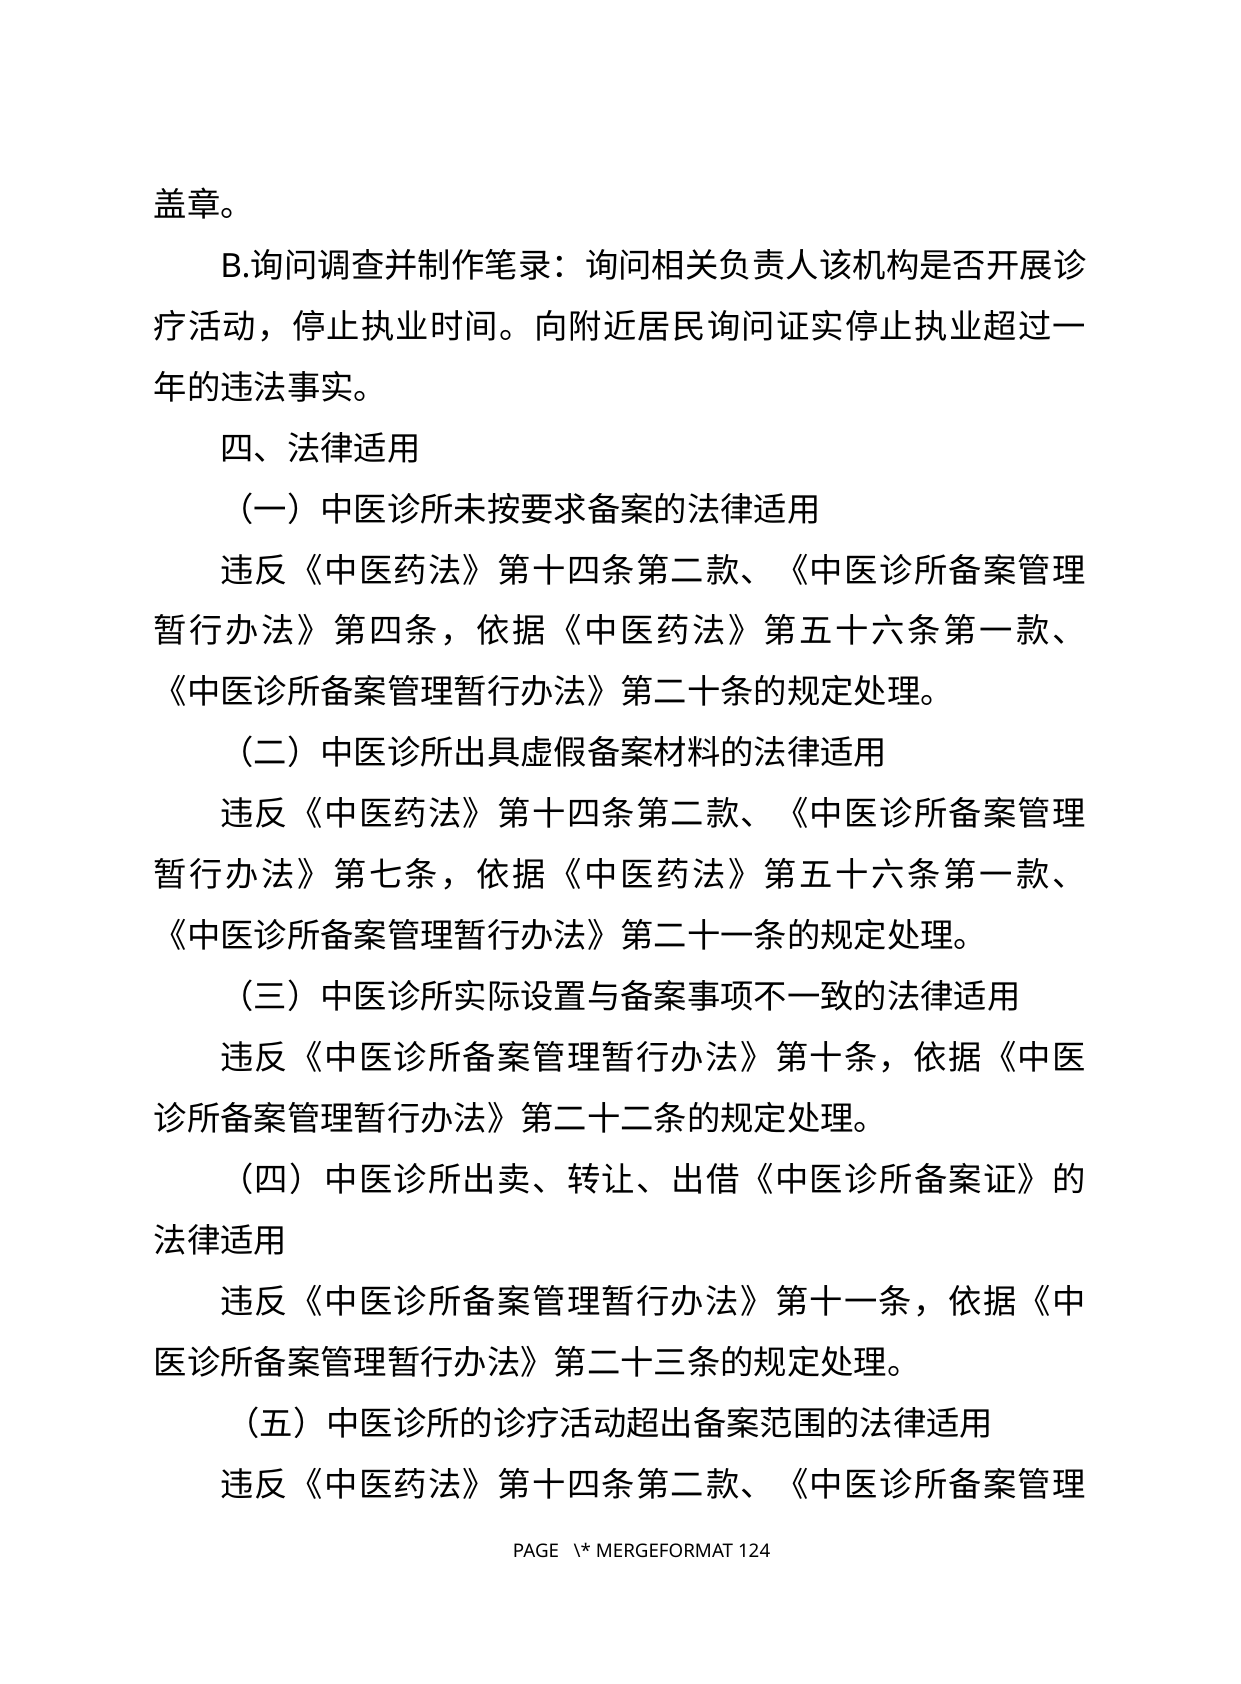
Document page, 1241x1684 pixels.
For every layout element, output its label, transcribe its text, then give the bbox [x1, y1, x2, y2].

text 违反《中医药法》第十四条第二款、《中医诊所备案管理暂行办法》第四条，依据《中医药法》第五十六条第一款、《中医诊所备案管理暂行办法》第二十条的规定处理。 [153, 537, 1087, 720]
text 违反《中医诊所备案管理暂行办法》第十一条，依据《中医诊所备案管理暂行办法》第二十三条的规定处理。 [153, 1268, 1087, 1390]
text （五）中医诊所的诊疗活动超出备案范围的法律适用 [153, 1390, 1087, 1451]
text B.询问调查并制作笔录：询问相关负责人该机构是否开展诊疗活动，停止执业时间。向附近居民询问证实停止执业超过一年的违法事实。 [153, 232, 1087, 415]
text 违反《中医药法》第十四条第二款、《中医诊所备案管理暂行办法》第七条，依据《中医药法》第五十六条第一款、《中医诊所备案管理暂行办法》第二十一条的规定处理。 [153, 781, 1087, 963]
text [153, 1451, 1087, 1512]
text （三）中医诊所实际设置与备案事项不一致的法律适用 [153, 963, 1087, 1024]
text （四）中医诊所出卖、转让、出借《中医诊所备案证》的法律适用 [153, 1146, 1087, 1268]
text （二）中医诊所出具虚假备案材料的法律适用 [153, 720, 1087, 781]
text 违反《中医诊所备案管理暂行办法》第十条，依据《中医诊所备案管理暂行办法》第二十二条的规定处理。 [153, 1024, 1087, 1146]
text 四、法律适用 [153, 415, 1087, 476]
text （一）中医诊所未按要求备案的法律适用 [153, 476, 1087, 537]
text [153, 171, 1087, 232]
